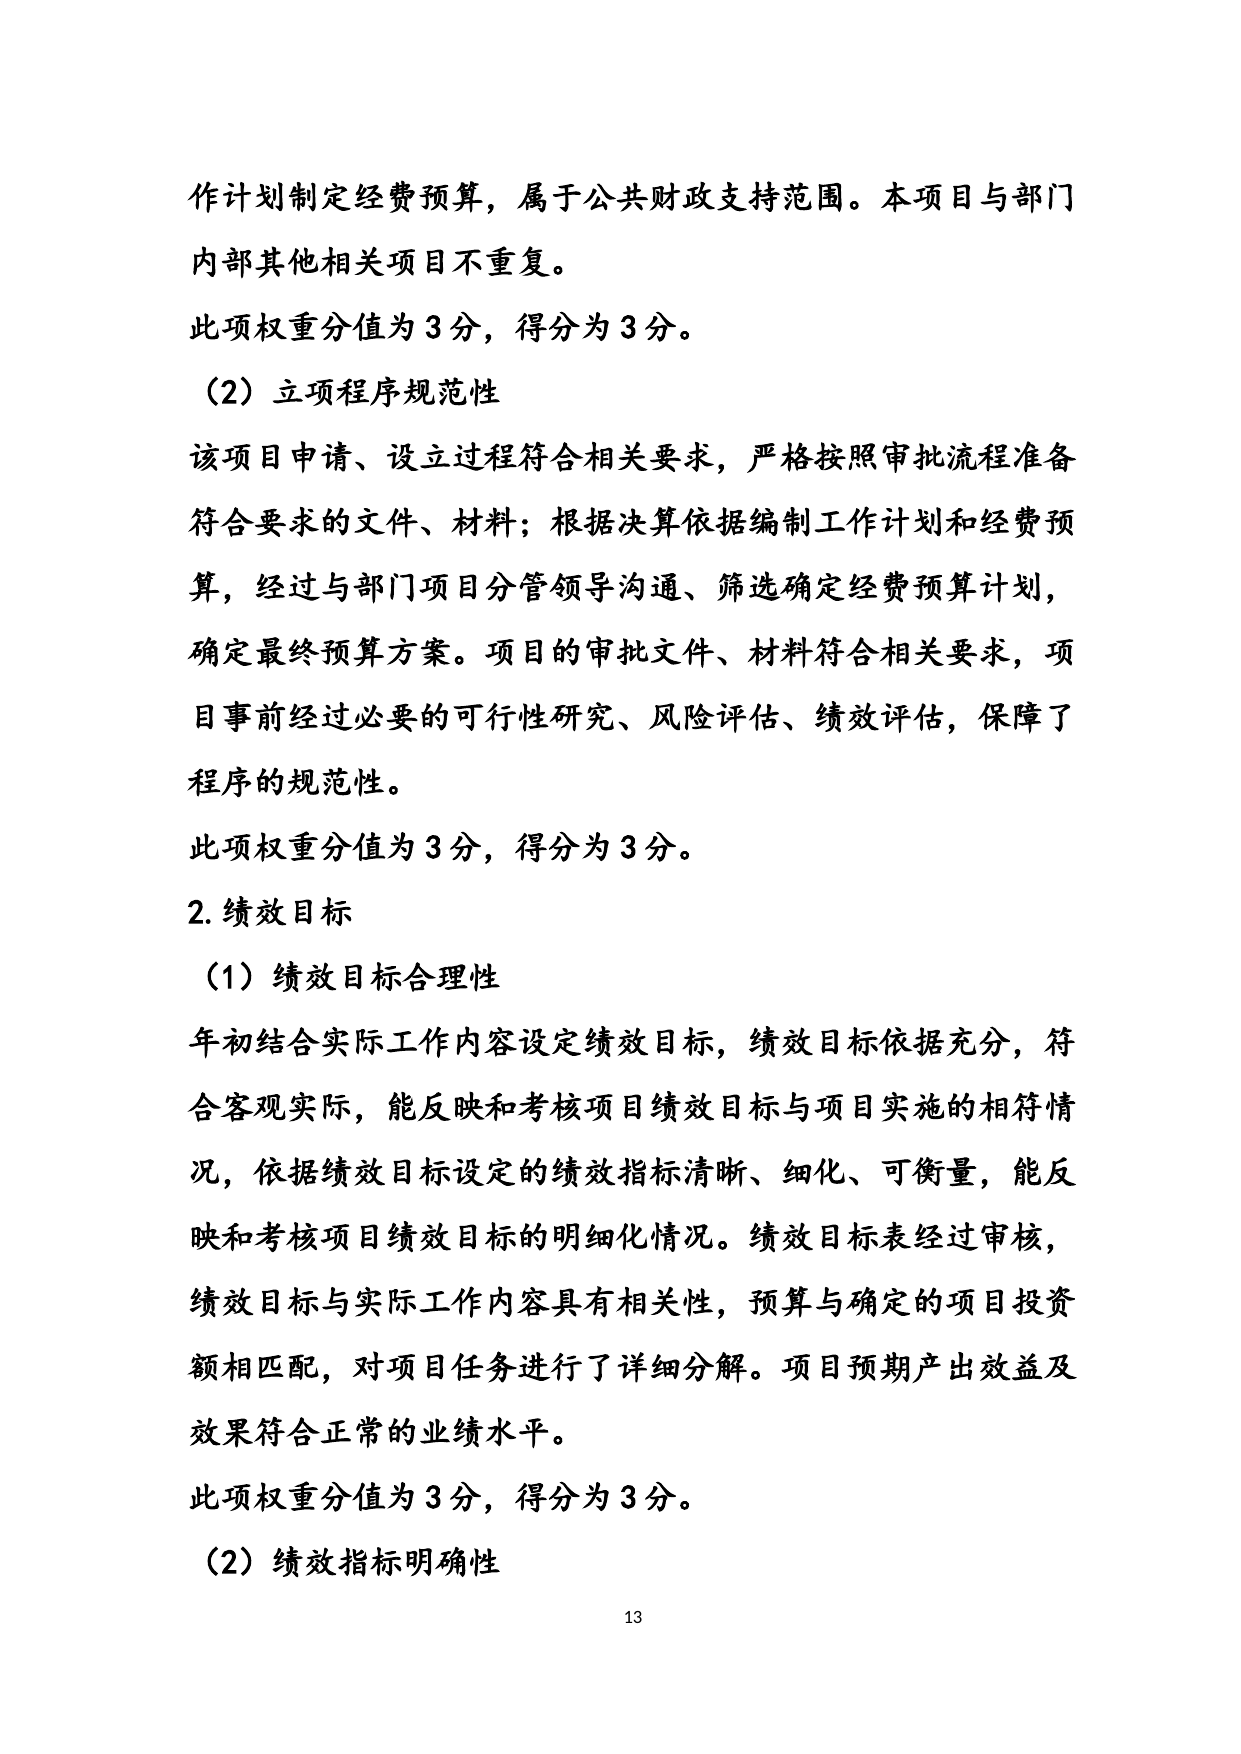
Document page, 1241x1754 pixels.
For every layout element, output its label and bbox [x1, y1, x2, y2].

text [187, 162, 1078, 1592]
